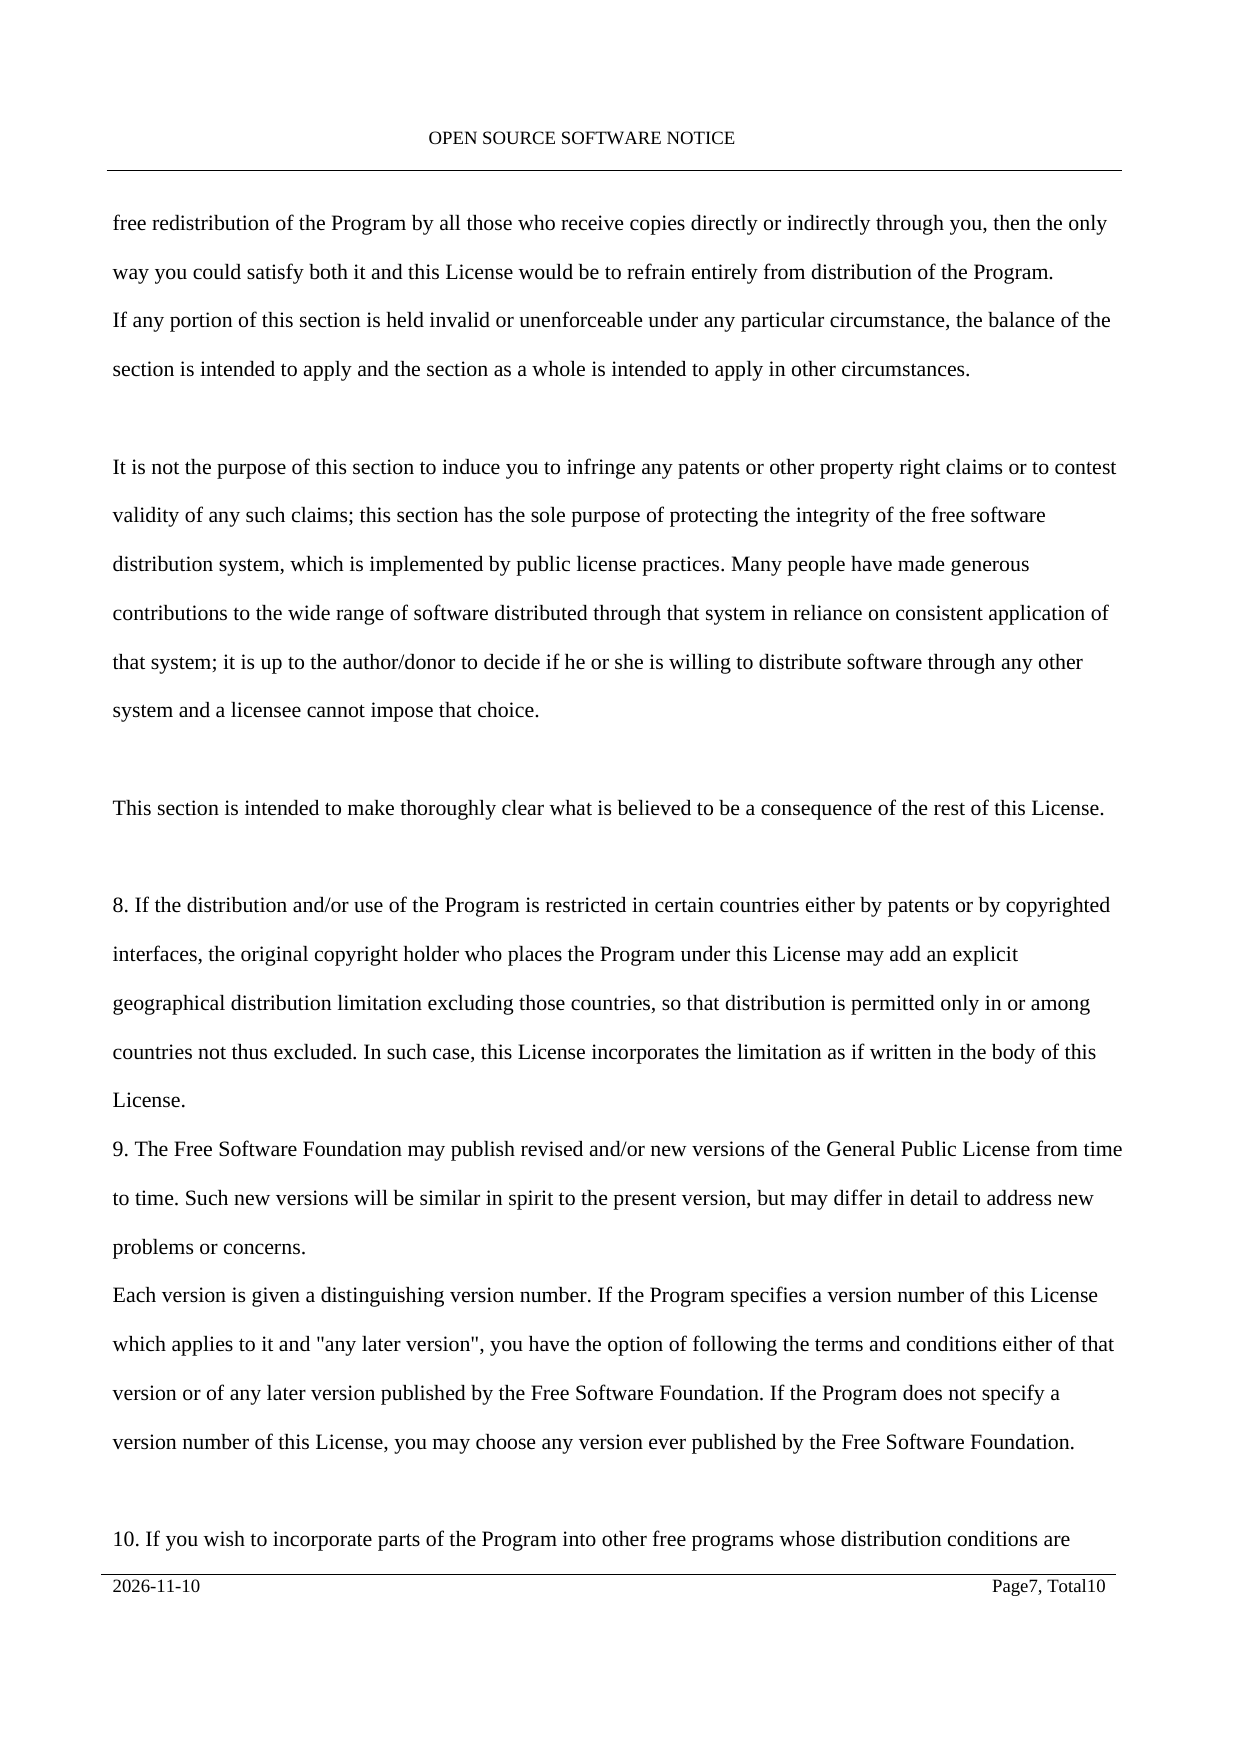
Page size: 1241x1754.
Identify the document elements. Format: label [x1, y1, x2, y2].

text [112, 206, 1128, 1555]
